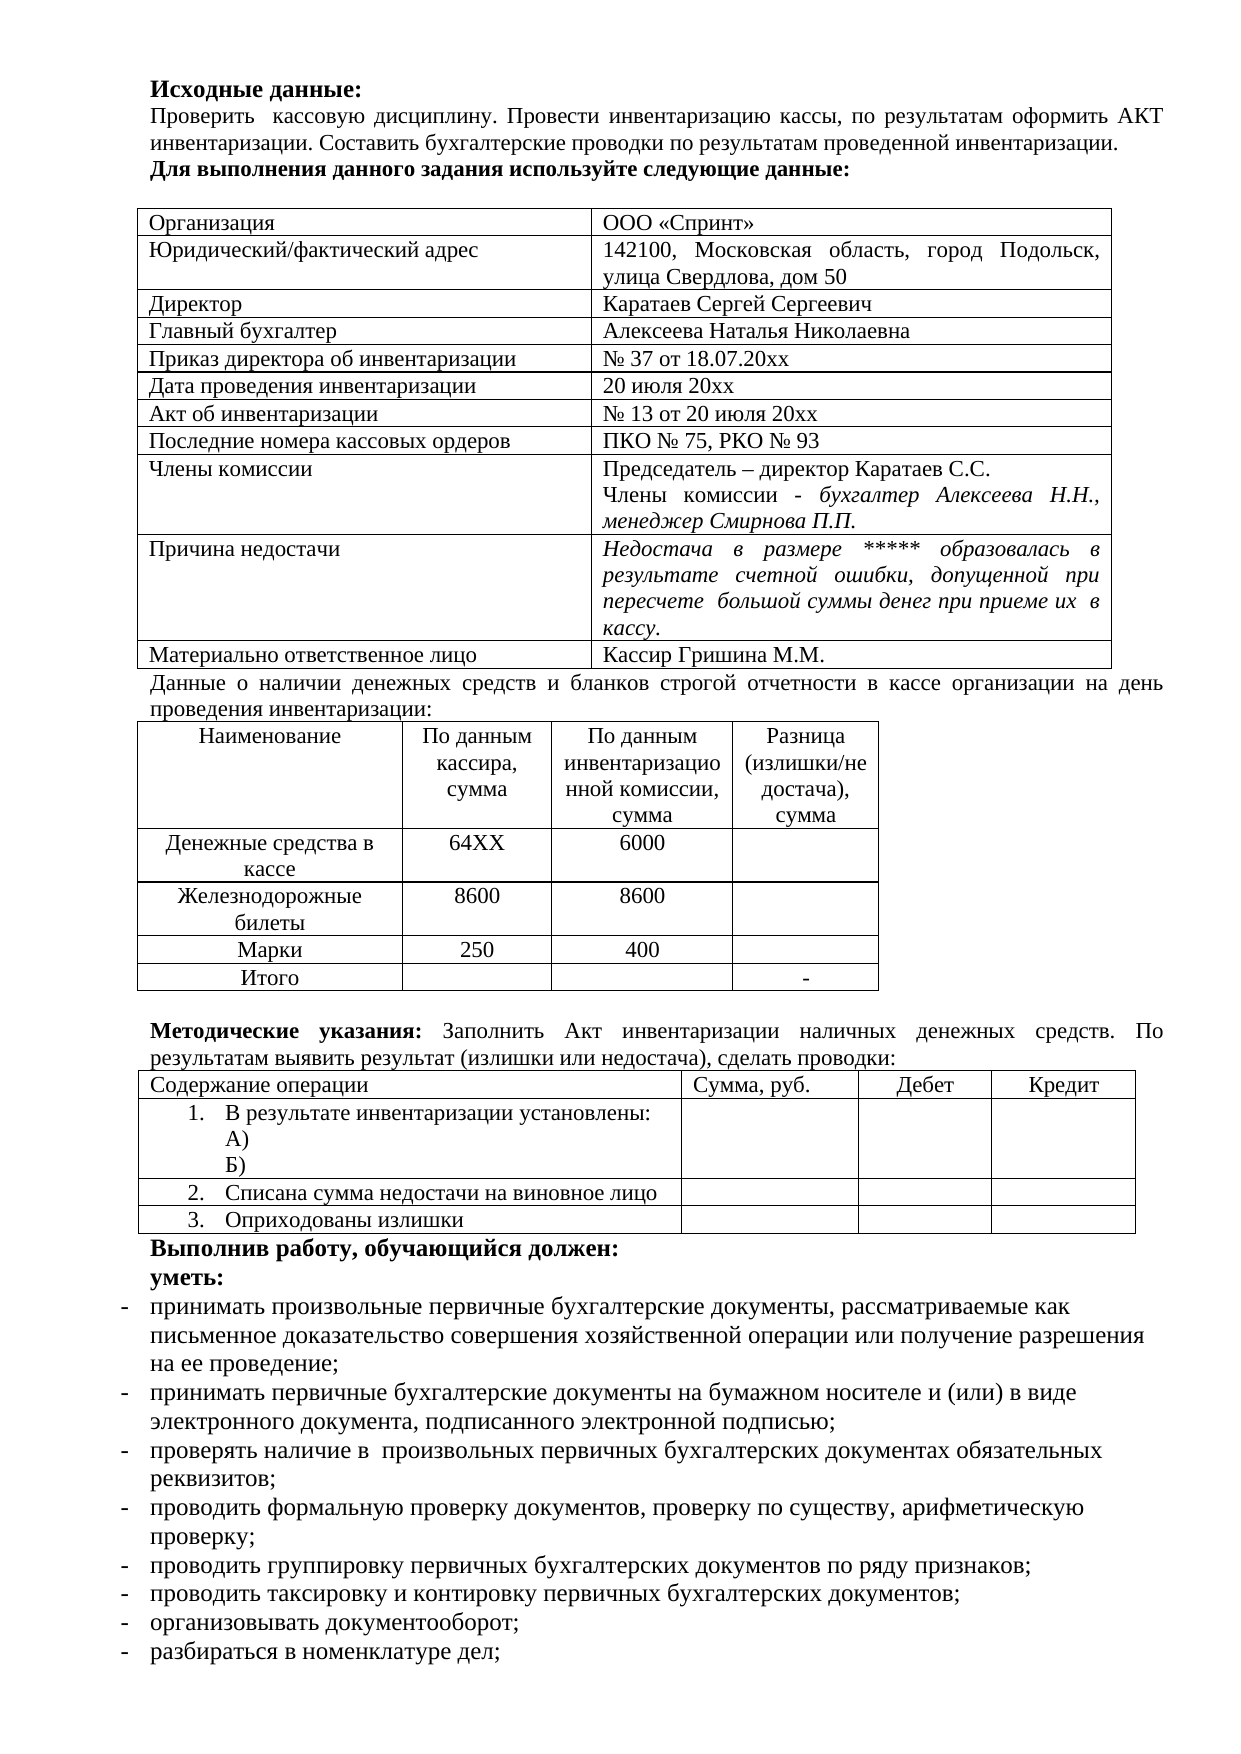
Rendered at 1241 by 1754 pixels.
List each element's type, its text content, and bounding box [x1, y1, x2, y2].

text Данные о наличии денежных средств и бланков строгой отчетности в кассе организации на день проведения инвентаризации: [150, 668, 1165, 721]
text Методические указания: Заполнить Акт инвентаризации наличных денежных средств. По результатам выявить результат (излишки или недостача), сделать проводки: [150, 1017, 1165, 1070]
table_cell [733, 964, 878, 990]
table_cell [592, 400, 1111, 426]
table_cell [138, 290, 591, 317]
text Выполнив работу, обучающийся должен: [150, 1233, 1152, 1262]
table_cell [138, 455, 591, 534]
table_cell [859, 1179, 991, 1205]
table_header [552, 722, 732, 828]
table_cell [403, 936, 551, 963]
text Для выполнения данного задания используйте следующие данные: [150, 155, 1165, 182]
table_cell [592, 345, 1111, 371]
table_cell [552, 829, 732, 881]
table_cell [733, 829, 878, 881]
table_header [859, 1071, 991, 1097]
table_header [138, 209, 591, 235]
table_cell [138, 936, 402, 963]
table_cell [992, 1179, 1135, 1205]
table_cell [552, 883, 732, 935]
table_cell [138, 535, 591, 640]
text Проверить кассовую дисциплину. Провести инвентаризацию кассы, по результатам оформить АКТ инвентаризации. Составить бухгалтерские проводки по результатам проведенной инвентаризации. [150, 103, 1165, 155]
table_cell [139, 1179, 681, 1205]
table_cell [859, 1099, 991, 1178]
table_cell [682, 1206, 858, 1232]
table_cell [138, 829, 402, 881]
list организовывать документооборот; [120, 1607, 1165, 1636]
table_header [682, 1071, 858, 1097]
text Исходные данные: [150, 74, 1165, 103]
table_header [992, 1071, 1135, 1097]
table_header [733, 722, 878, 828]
list проводить таксировку и контировку первичных бухгалтерских документов; [120, 1578, 1165, 1607]
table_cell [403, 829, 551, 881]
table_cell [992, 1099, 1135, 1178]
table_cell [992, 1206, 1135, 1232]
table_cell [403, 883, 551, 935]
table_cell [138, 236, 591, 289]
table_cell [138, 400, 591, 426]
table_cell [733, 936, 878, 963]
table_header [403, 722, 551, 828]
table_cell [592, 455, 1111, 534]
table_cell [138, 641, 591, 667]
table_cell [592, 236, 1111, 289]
list принимать первичные бухгалтерские документы на бумажном носителе и (или) в виде электронного документа, подписанного электронной подписью; [120, 1377, 1165, 1435]
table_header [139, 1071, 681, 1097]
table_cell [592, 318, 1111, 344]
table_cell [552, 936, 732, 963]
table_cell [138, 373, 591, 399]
list проверять наличие в произвольных первичных бухгалтерских документах обязательных реквизитов; [120, 1435, 1165, 1492]
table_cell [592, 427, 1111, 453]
list проводить группировку первичных бухгалтерских документов по ряду признаков; [120, 1550, 1165, 1578]
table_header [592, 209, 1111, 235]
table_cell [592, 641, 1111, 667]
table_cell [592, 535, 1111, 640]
list разбираться в номенклатуре дел; [120, 1636, 1165, 1665]
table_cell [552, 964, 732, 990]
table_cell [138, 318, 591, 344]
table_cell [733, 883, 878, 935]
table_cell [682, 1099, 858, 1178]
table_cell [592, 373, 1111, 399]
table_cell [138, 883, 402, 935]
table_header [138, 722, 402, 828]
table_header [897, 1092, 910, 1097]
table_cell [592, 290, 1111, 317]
text уметь: [150, 1262, 1165, 1291]
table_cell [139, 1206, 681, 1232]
list принимать произвольные первичные бухгалтерские документы, рассматриваемые как письменное доказательство совершения хозяйственной операции или получение разрешения на ее проведение; [120, 1291, 1165, 1377]
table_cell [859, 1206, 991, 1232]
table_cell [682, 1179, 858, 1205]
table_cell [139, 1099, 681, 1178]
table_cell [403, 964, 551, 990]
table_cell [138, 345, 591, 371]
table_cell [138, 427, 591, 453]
list проводить формальную проверку документов, проверку по существу, арифметическую проверку; [120, 1492, 1165, 1550]
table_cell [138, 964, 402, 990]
